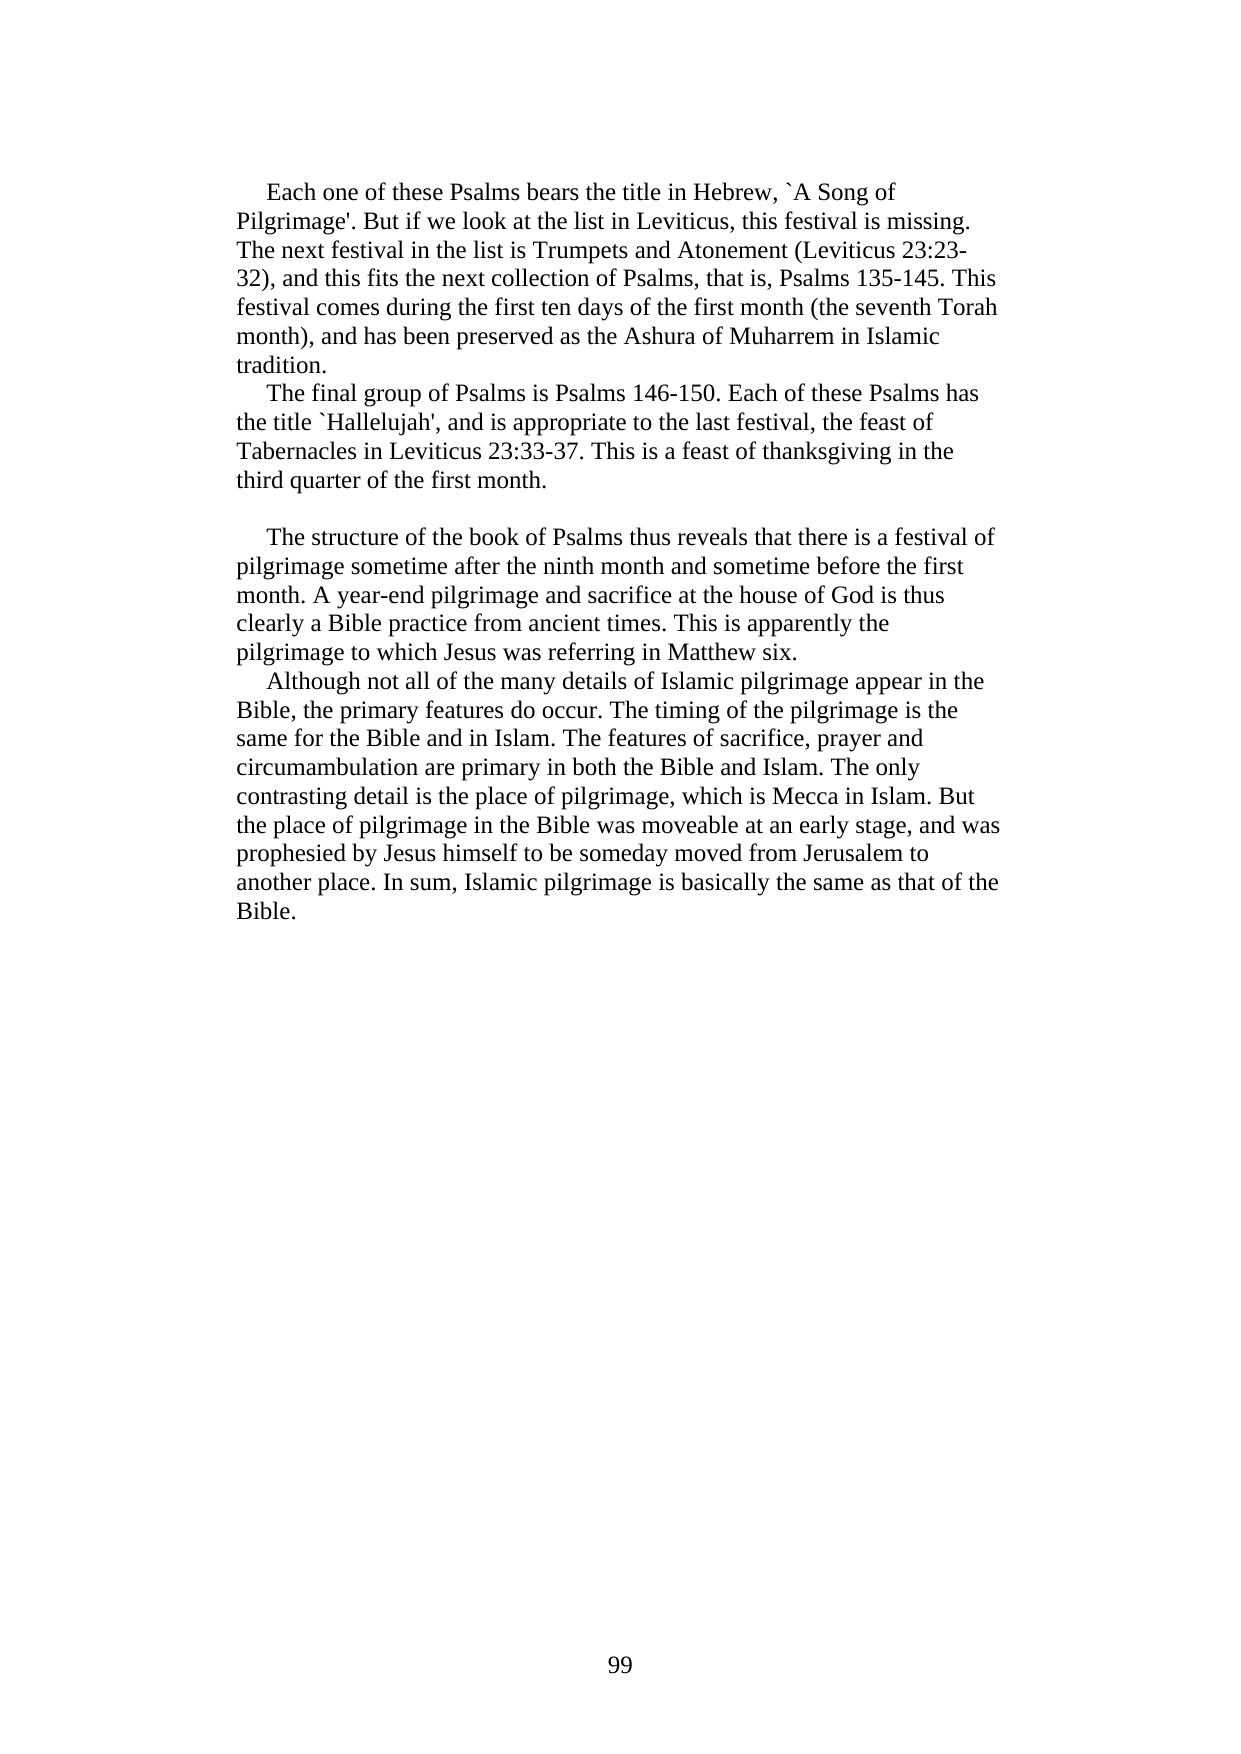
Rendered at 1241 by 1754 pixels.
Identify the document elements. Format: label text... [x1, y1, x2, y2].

text The final group of Psalms is Psalms 146-150. Each of these Psalms has the title `Hallelujah', and is appropriate to the last festival, the feast of Tabernacles in Leviticus 23:33-37. This is a feast of thanksgiving in the third quarter of the first month. [236, 378, 1004, 522]
text The structure of the book of Psalms thus reveals that there is a festival of pilgrimage sometime after the ninth month and sometime before the first month. A year-end pilgrimage and sacrifice at the house of God is thus clearly a Bible practice from ancient times. This is apparently the pilgrimage to which Jesus was referring in Matthew six. [236, 522, 1004, 666]
text Although not all of the many details of Islamic pilgrim­age appear in the Bible, the primary features do occur. The timing of the pilgrimage is the same for the Bible and in Islam. The features of sacrifice, prayer and circumambula­tion are primary in both the Bible and Islam. The only contrasting detail is the place of pilgrimage, which is Mecca in Islam. But the place of pilgrimage in the Bible was moveable at an early stage, and was prophesied by Jesus himself to be someday moved from Jerusalem to another place. In sum, Islamic pilgrimage is basically the same as that of the Bible. [236, 666, 1004, 925]
text Each one of these Psalms bears the title in Hebrew, `A Song of Pilgrimage'. But if we look at the list in Leviticus, this festival is missing. The next festival in the list is Trumpets and Atonement (Leviticus 23:23-32), and this fits the next collection of Psalms, that is, Psalms 135-145. This festival comes during the first ten days of the first month (the seventh Torah month), and has been preserved as the Ashura of Muharrem in Islamic tradition. [236, 177, 1004, 378]
